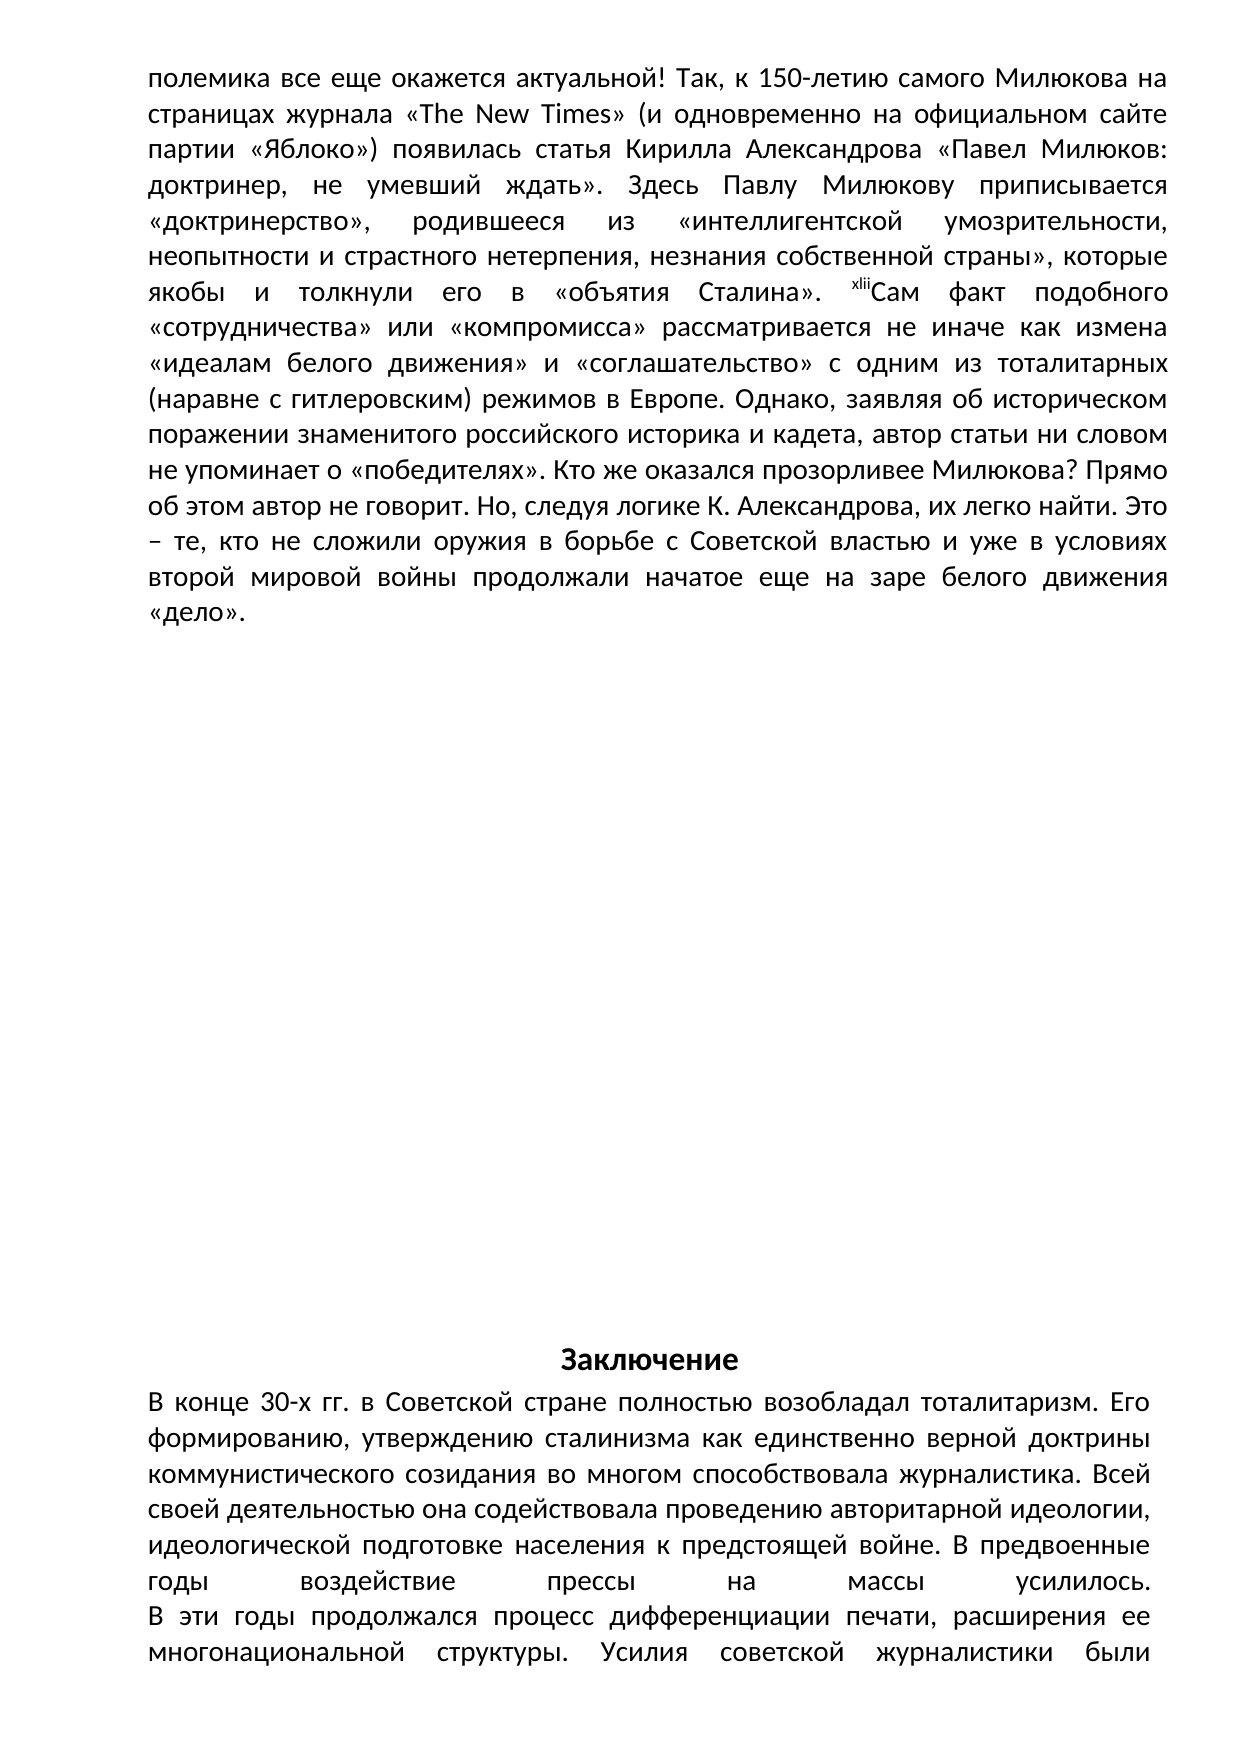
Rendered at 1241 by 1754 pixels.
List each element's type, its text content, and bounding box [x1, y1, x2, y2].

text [148, 1383, 1152, 1668]
text Заключение [148, 1338, 1152, 1378]
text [148, 59, 1169, 629]
